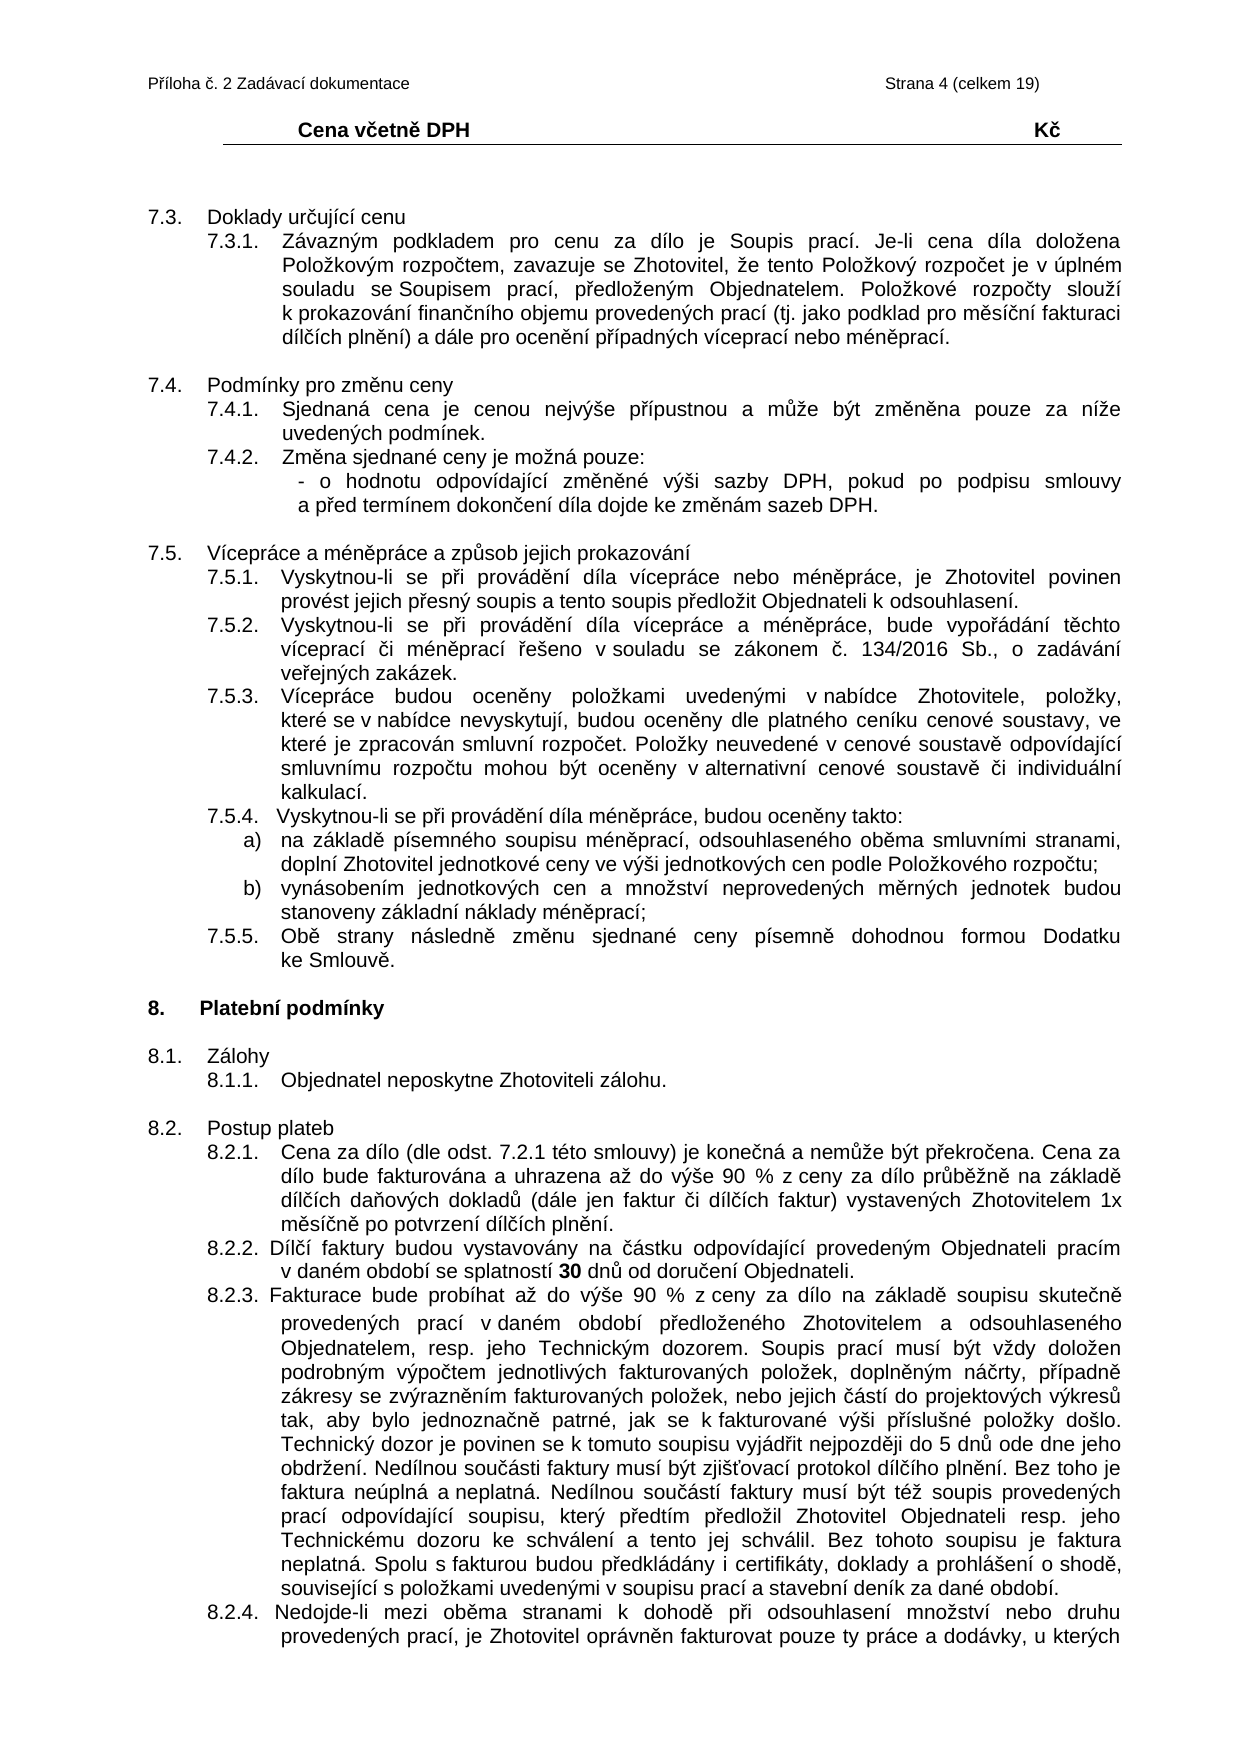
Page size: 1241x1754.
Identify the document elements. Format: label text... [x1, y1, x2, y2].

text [207, 1599, 1122, 1647]
list Vícepráce a méněpráce a způsob jejich prokazování [148, 541, 1122, 564]
list Sjednaná cena je cenou nejvýše přípustnou a může být změněna pouze za níže uvedených podmínek. [207, 397, 1122, 445]
list vynásobením jednotkových cen a množství neprovedených měrných jednotek budou stanoveny základní náklady méněprací; [243, 876, 1122, 924]
list na základě písemného soupisu méněprací, odsouhlaseného oběma smluvními stranami, doplní Zhotovitel jednotkové ceny ve výši jednotkových cen podle Položkového rozpočtu; [243, 828, 1122, 876]
list Postup plateb [148, 1116, 1122, 1139]
list Závazným podkladem pro cenu za dílo je Soupis prací. Je-li cena díla doložena Položkovým rozpočtem, zavazuje se Zhotovitel, že tento Položkový rozpočet je v úplném souladu se Soupisem prací, předloženým Objednatelem. Položkové rozpočty slouží k prokazování finančního objemu provedených prací (tj. jako podklad pro měsíční fakturaci dílčích plnění) a dále pro ocenění případných víceprací nebo méněprací. [207, 229, 1122, 349]
list Vyskytnou-li se při provádění díla vícepráce a méněpráce, bude vypořádání těchto víceprací či méněprací řešeno v souladu se zákonem č. 134/2016 Sb., o zadávání veřejných zakázek. [207, 612, 1122, 684]
text Cena včetně DPH Kč [223, 118, 1122, 144]
text 7.5.5. Obě strany následně změnu sjednané ceny písemně dohodnou formou Dodatku ke Smlouvě. [207, 924, 1122, 972]
list Změna sjednané ceny je možná pouze: [207, 445, 1122, 469]
text 8.2.2. Dílčí faktury budou vystavovány na částku odpovídající provedeným Objednateli pracím v daném období se splatností 30 dnů od doručení Objednateli. [207, 1235, 1122, 1283]
list Vyskytnou-li se při provádění díla vícepráce nebo méněpráce, je Zhotovitel povinen provést jejich přesný soupis a tento soupis předložit Objednateli k odsouhlasení. [207, 564, 1122, 612]
list Cena za dílo (dle odst. 7.2.1 této smlouvy) je konečná a nemůže být překročena. Cena za dílo bude fakturována a uhrazena až do výše 90 % z ceny za dílo průběžně na základě dílčích daňových dokladů (dále jen faktur či dílčích faktur) vystavených Zhotovitelem 1x měsíčně po potvrzení dílčích plnění. [207, 1139, 1122, 1235]
list Vícepráce budou oceněny položkami uvedenými v nabídce Zhotovitele, položky, které se v nabídce nevyskytují, budou oceněny dle platného ceníku cenové soustavy, ve které je zpracován smluvní rozpočet. Položky neuvedené v cenové soustavě odpovídající smluvnímu rozpočtu mohou být oceněny v alternativní cenové soustavě či individuální kalkulací. [207, 684, 1122, 804]
text - o hodnotu odpovídající změněné výši sazby DPH, pokud po podpisu smlouvy a před termínem dokončení díla dojde ke změnám sazeb DPH. [298, 469, 1122, 517]
list Platební podmínky [148, 996, 1122, 1020]
list Podmínky pro změnu ceny [148, 373, 1122, 397]
list Doklady určující cenu [148, 205, 1122, 229]
text 8.2.3. Fakturace bude probíhat až do výše 90 % z ceny za dílo na základě soupisu skutečně provedených prací v daném období předloženého Zhotovitelem a odsouhlaseného Objednatelem, resp. jeho Technickým dozorem. Soupis prací musí být vždy doložen podrobným výpočtem jednotlivých fakturovaných položek, doplněným náčrty, případně zákresy se zvýrazněním fakturovaných položek, nebo jejich částí do projektových výkresů tak, aby bylo jednoznačně patrné, jak se k fakturované výši příslušné položky došlo. Technický dozor je povinen se k tomuto soupisu vyjádřit nejpozději do 5 dnů ode dne jeho obdržení. Nedílnou součásti faktury musí být zjišťovací protokol dílčího plnění. Bez toho je faktura neúplná a neplatná. Nedílnou součástí faktury musí být též soupis provedených prací odpovídající soupisu, který předtím předložil Zhotovitel Objednateli resp. jeho Technickému dozoru ke schválení a tento jej schválil. Bez tohoto soupisu je faktura neplatná. Spolu s fakturou budou předkládány i certifikáty, doklady a prohlášení o shodě, související s položkami uvedenými v soupisu prací a stavební deník za dané období. [207, 1283, 1122, 1599]
text 7.5.4. Vyskytnou-li se při provádění díla méněpráce, budou oceněny takto: [148, 804, 1122, 828]
list Zálohy [148, 1044, 1122, 1068]
list Objednatel neposkytne Zhotoviteli zálohu. [207, 1068, 1122, 1092]
